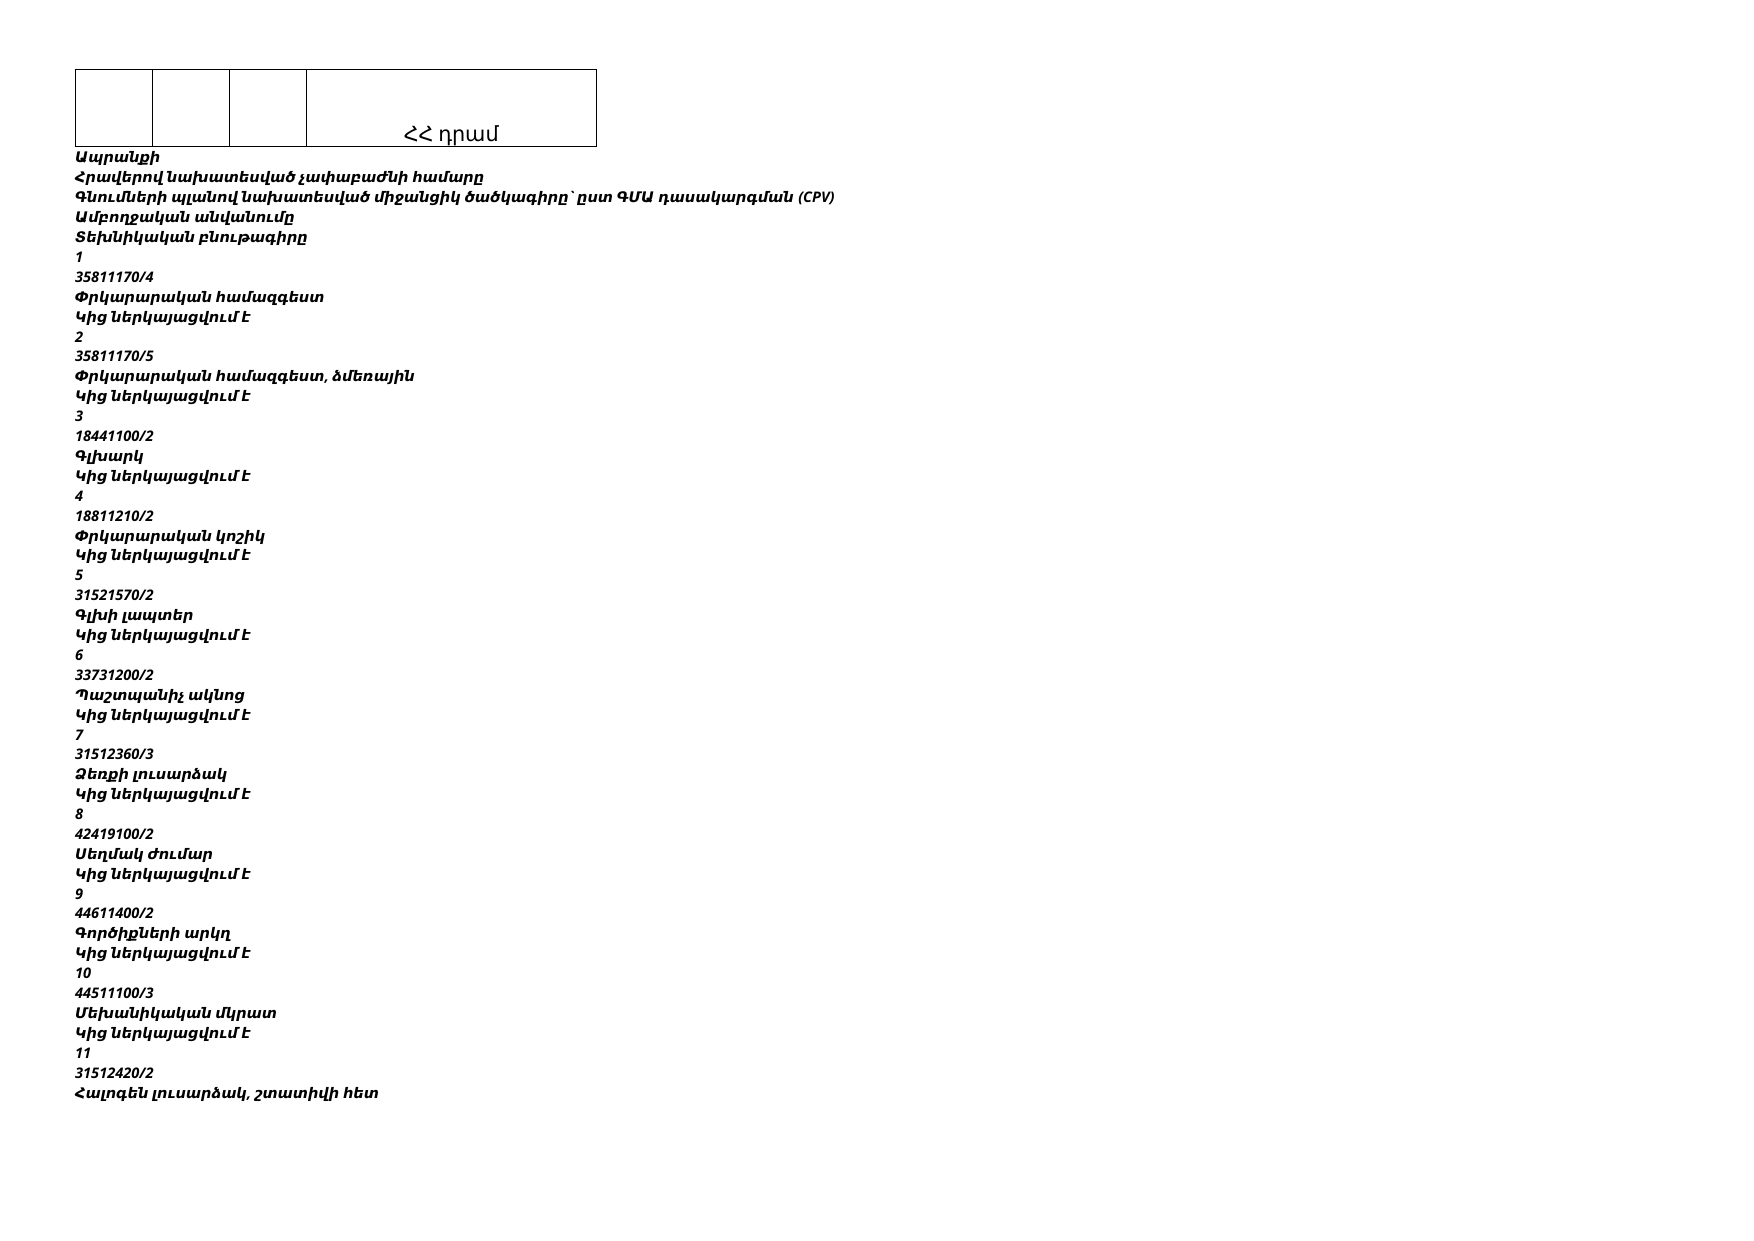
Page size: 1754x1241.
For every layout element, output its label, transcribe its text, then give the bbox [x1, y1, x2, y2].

text ՀՀ դրամ [317, 70, 585, 146]
